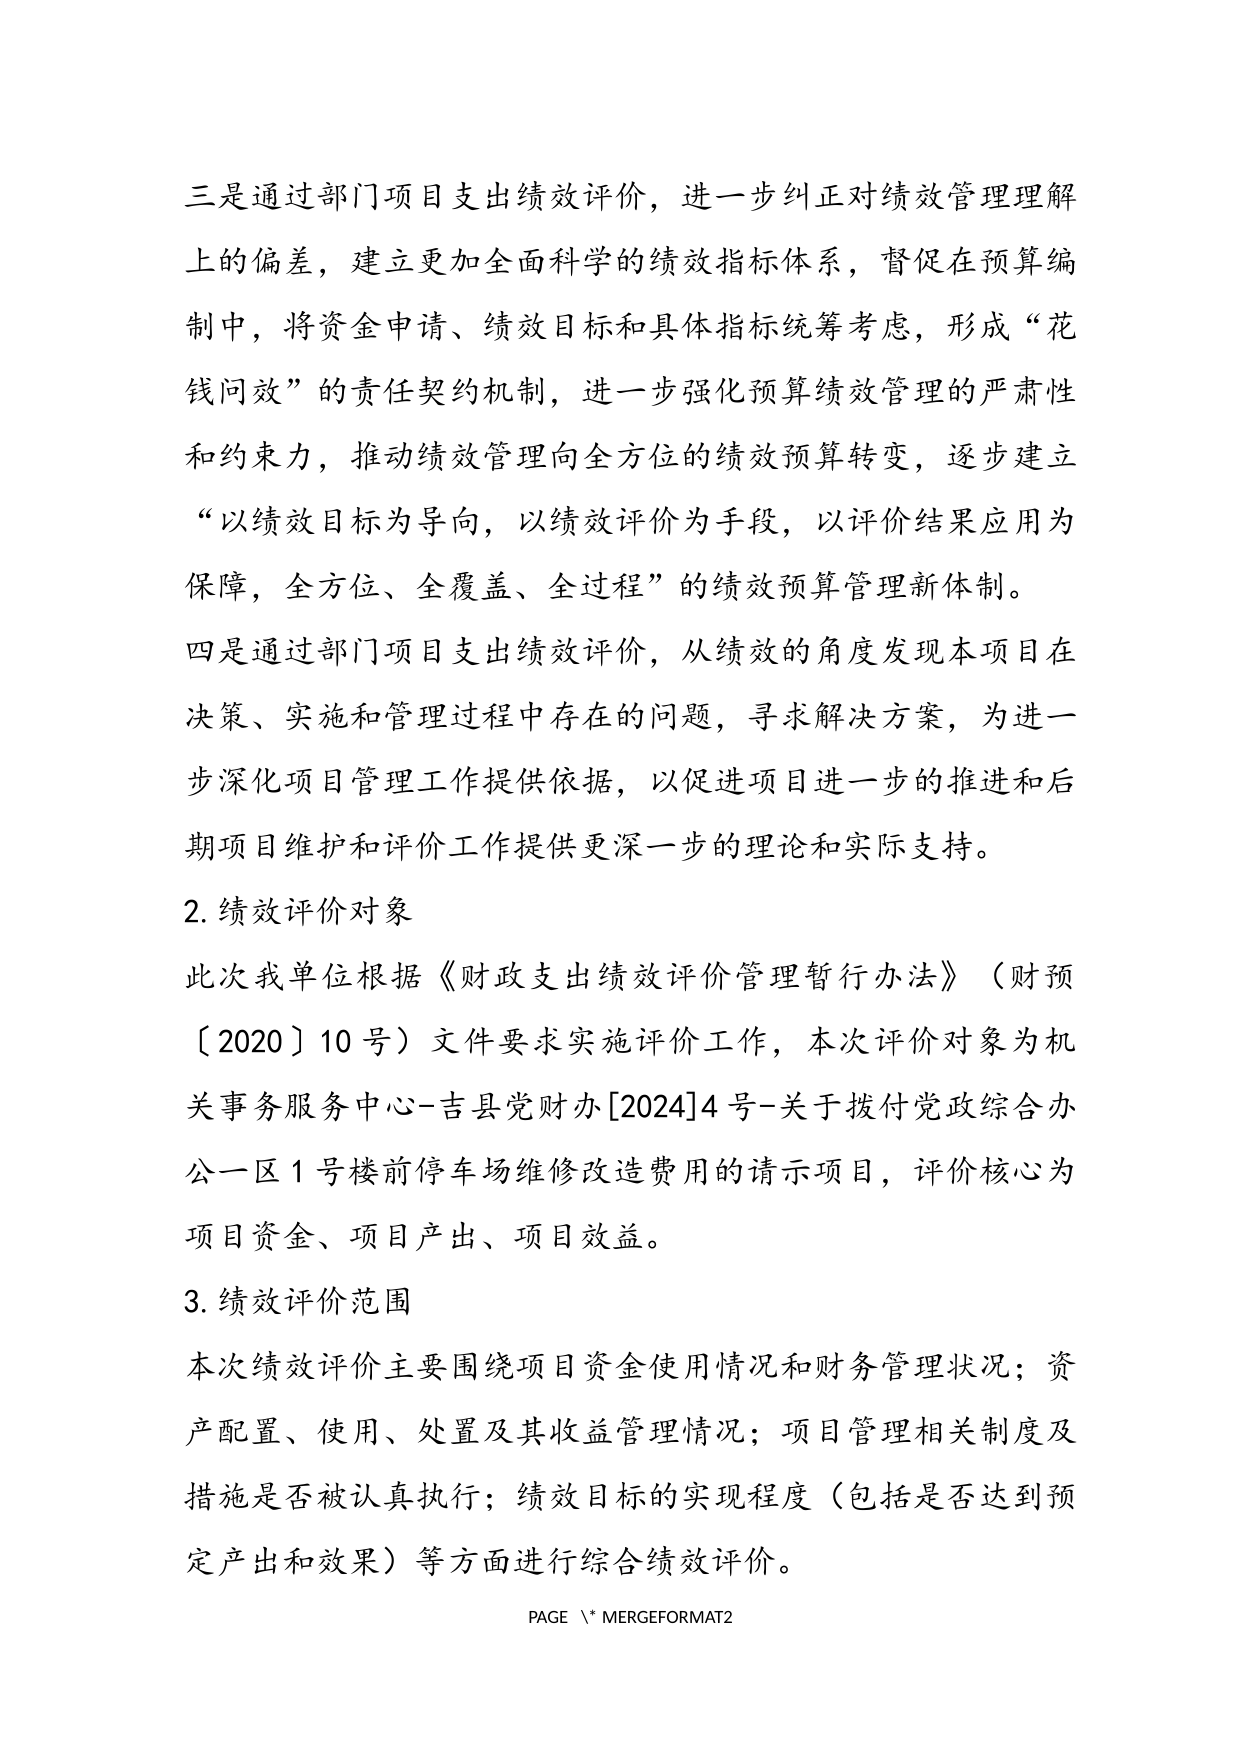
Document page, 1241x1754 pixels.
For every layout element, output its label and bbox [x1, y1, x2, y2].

text [183, 162, 1078, 1592]
